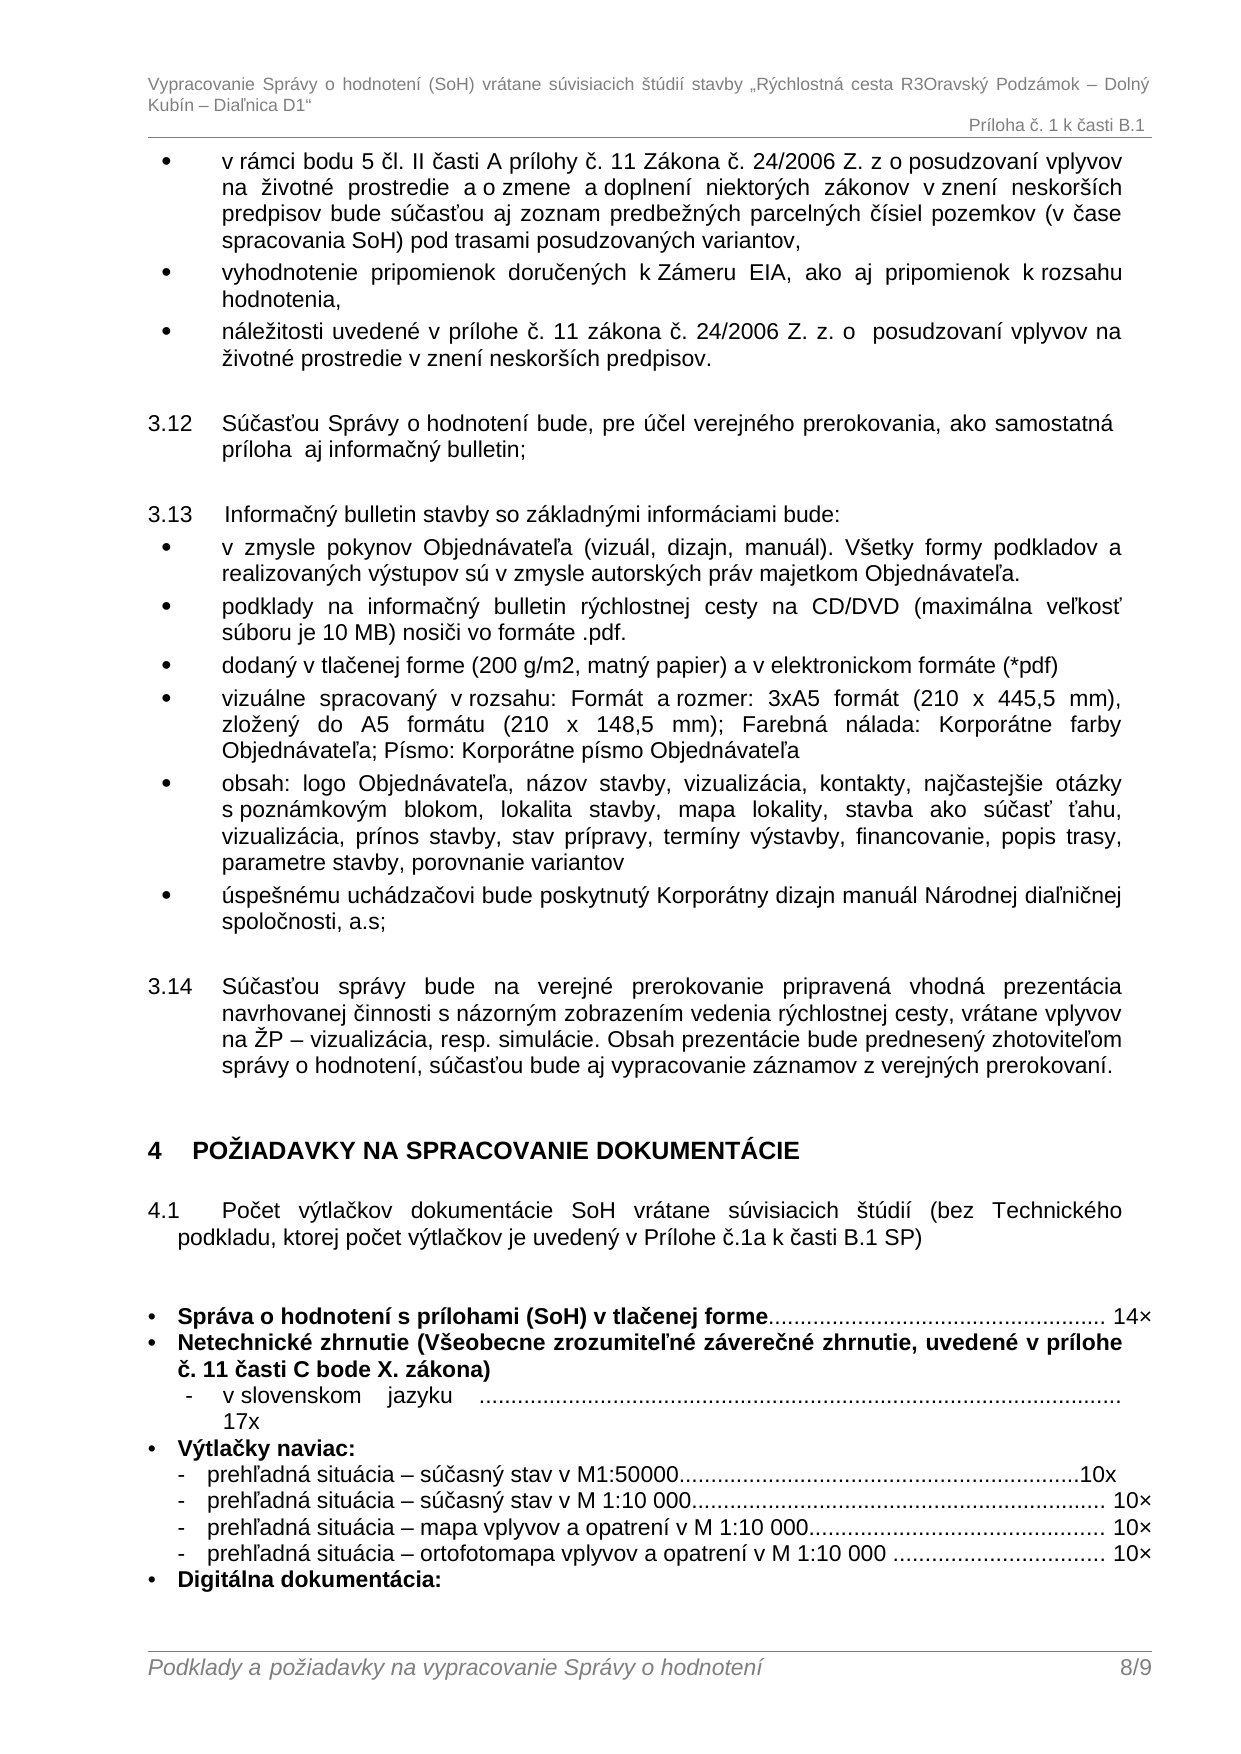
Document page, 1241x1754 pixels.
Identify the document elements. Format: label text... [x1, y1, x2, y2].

list úspešnému uchádzačovi bude poskytnutý Korporátny dizajn manuál Národnej diaľničnej spoločnosti, a.s; [162, 882, 1122, 934]
list podklady na informačný bulletin rýchlostnej cesty na CD/DVD (maximálna veľkosť súboru je 10 MB) nosiči vo formáte .pdf. [162, 593, 1122, 646]
text • Výtlačky naviac: [148, 1435, 1122, 1461]
list v slovenskom jazyku ..................................................................................................... 17x [185, 1382, 1122, 1435]
text - prehľadná situácia – ortofotomapa vplyvov a opatrení v M 1:10 000 10× [177, 1540, 1122, 1566]
list vizuálne spracovaný v rozsahu: Formát a rozmer: 3xA5 formát (210 x 445,5 mm), zložený do A5 formátu (210 x 148,5 mm); Farebná nálada: Korporátne farby Objednávateľa; Písmo: Korporátne písmo Objednávateľa [162, 684, 1122, 764]
text 4.1 Počet výtlačkov dokumentácie SoH vrátane súvisiacich štúdií (bez Technického podkladu, ktorej počet výtlačkov je uvedený v Prílohe č.1a k časti B.1 SP) [148, 1197, 1122, 1250]
text - prehľadná situácia – súčasný stav v M1:50000...............................................................10x [177, 1461, 1122, 1487]
list v zmysle pokynov Objednávateľa (vizuál, dizajn, manuál). Všetky formy podkladov a realizovaných výstupov sú v zmysle autorských práv majetkom Objednávateľa. [162, 534, 1122, 587]
list Súčasťou správy bude na verejné prerokovanie pripravená vhodná prezentácia navrhovanej činnosti s názorným zobrazením vedenia rýchlostnej cesty, vrátane vplyvov na ŽP – vizualizácia, resp. simulácie. Obsah prezentácie bude prednesený zhotoviteľom správy o hodnotení, súčasťou bude aj vypracovanie záznamov z verejných prerokovaní. [148, 973, 1122, 1078]
list vyhodnotenie pripomienok doručených k Zámeru EIA, ako aj pripomienok k rozsahu hodnotenia, [162, 259, 1122, 312]
list obsah: logo Objednávateľa, názov stavby, vizualizácia, kontakty, najčastejšie otázky s poznámkovým blokom, lokalita stavby, mapa lokality, stavba ako súčasť ťahu, vizualizácia, prínos stavby, stav prípravy, termíny výstavby, financovanie, popis trasy, parametre stavby, porovnanie variantov [162, 770, 1122, 875]
list v rámci bodu 5 čl. II časti A prílohy č. 11 Zákona č. 24/2006 Z. z o posudzovaní vplyvov na životné prostredie a o zmene a doplnení niektorých zákonov v znení neskorších predpisov bude súčasťou aj zoznam predbežných parcelných čísiel pozemkov (v čase spracovania SoH) pod trasami posudzovaných variantov, [162, 148, 1122, 253]
text 3.13 Informačný bulletin stavby so základnými informáciami bude: [148, 501, 1122, 528]
text 3.12 Súčasťou Správy o hodnotení bude, pre účel verejného prerokovania, ako samostatná príloha aj informačný bulletin; [148, 410, 1122, 463]
list dodaný v tlačenej forme (200 g/m2, matný papier) a v elektronickom formáte (*pdf) [162, 652, 1122, 678]
list Netechnické zhrnutie (Všeobecne zrozumiteľné záverečné zhrnutie, uvedené v prílohe č. 11 časti C bode X. zákona) [148, 1329, 1122, 1382]
subtitle 4 POŽIADAVKY NA SPRACOVANIE DOKUMENTÁCIE [148, 1136, 1122, 1165]
list náležitosti uvedené v prílohe č. 11 zákona č. 24/2006 Z. z. o posudzovaní vplyvov na životné prostredie v znení neskorších predpisov. [162, 318, 1122, 371]
text • Správa o hodnotení s prílohami (SoH) v tlačenej forme 14× [148, 1303, 1122, 1329]
text - prehľadná situácia – súčasný stav v M 1:10 000 10× [177, 1487, 1122, 1514]
text • Digitálna dokumentácia: [148, 1566, 1122, 1593]
text - prehľadná situácia – mapa vplyvov a opatrení v M 1:10 000 10× [177, 1514, 1122, 1540]
